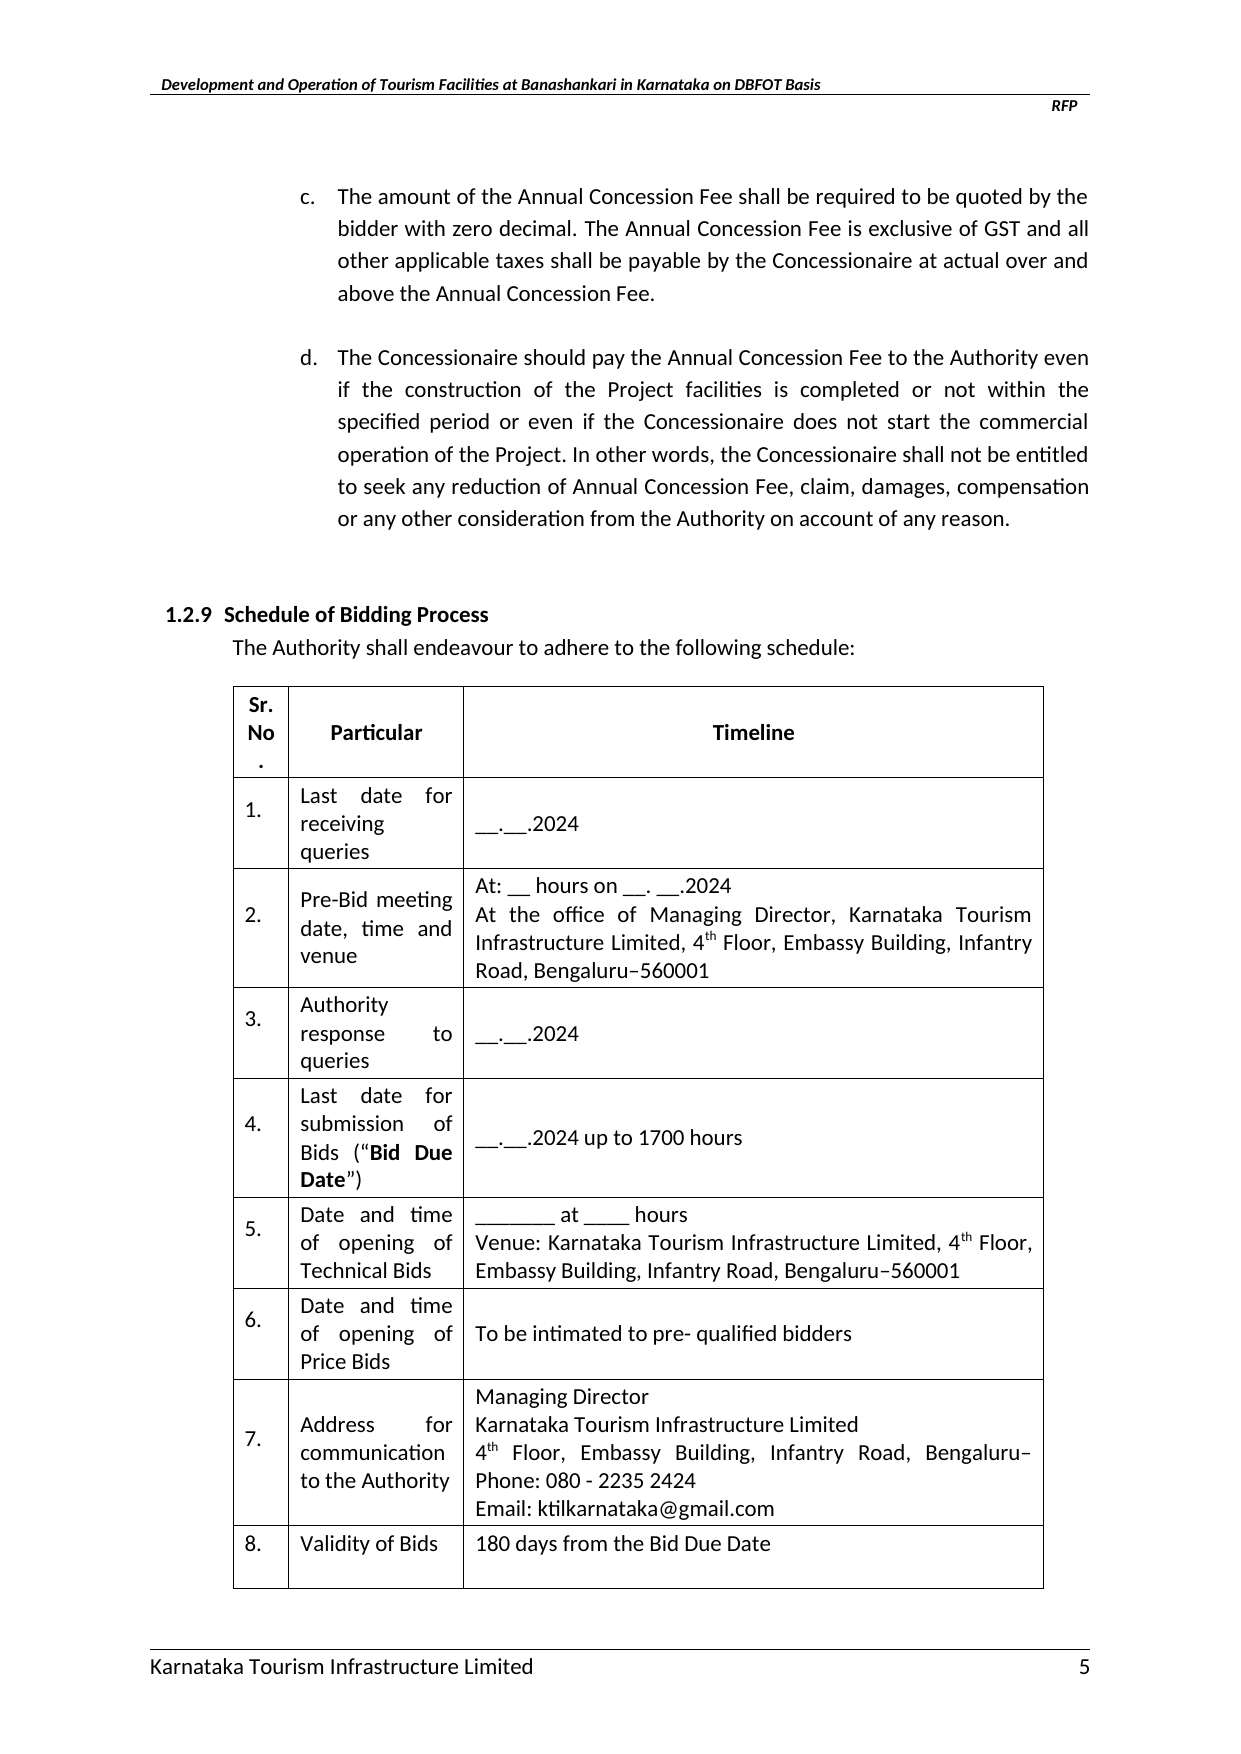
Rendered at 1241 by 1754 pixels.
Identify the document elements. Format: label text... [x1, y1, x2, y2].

table_cell __.__.2024 [464, 778, 1043, 868]
table_cell Last date for submission of Bids (“Bid Due Date”) [289, 1079, 463, 1197]
table_cell [234, 1526, 288, 1588]
table_cell [234, 1079, 288, 1197]
table_cell 180 days from the Bid Due Date [464, 1526, 1043, 1588]
table_cell Date and time of opening of Technical Bids [289, 1198, 463, 1287]
table_cell [234, 778, 288, 868]
list The Authority shall endeavour to adhere to the following schedule: [232, 633, 1090, 661]
table_cell [234, 988, 288, 1078]
table_cell __.__.2024 up to 1700 hours [464, 1079, 1043, 1197]
table_header Particular [289, 687, 463, 777]
table_cell Pre-Bid meeting date, time and venue [289, 869, 463, 987]
list The Concessionaire should pay the Annual Concession Fee to the Authority even if the construction of the Project facilities is completed or not within the specified period or even if the Concessionaire does not start the commercial operation of the Project. In other words, the Concessionaire shall not be entitled to seek any reduction of Annual Concession Fee, claim, damages, compensation or any other consideration from the Authority on account of any reason. [300, 343, 1090, 532]
table_header Timeline [464, 687, 1043, 777]
list Schedule of Bidding Process [165, 601, 1090, 629]
table_cell To be intimated to pre- qualified bidders [464, 1289, 1043, 1378]
table_cell Last date for receiving queries [289, 778, 463, 868]
table_cell Date and time of opening of Price Bids [289, 1289, 463, 1378]
table_cell [234, 869, 288, 987]
table_cell At: __ hours on __. __.2024 At the office of Managing Director, Karnataka Tourism Infrastructure Limited, 4th Floor, Embassy Building, Infantry Road, Bengaluru–560001 [464, 869, 1043, 987]
table_cell Validity of Bids [289, 1526, 463, 1588]
table_cell [234, 1380, 288, 1525]
table_cell [234, 1289, 288, 1378]
table_cell __.__.2024 [464, 988, 1043, 1078]
table_cell Authority response to queries [289, 988, 463, 1078]
table_cell _______ at ____ hours Venue: Karnataka Tourism Infrastructure Limited, 4th Floor, Embassy Building, Infantry Road, Bengaluru–560001 [464, 1198, 1043, 1287]
table_cell Managing Director Karnataka Tourism Infrastructure Limited 4th Floor, Embassy Building, Infantry Road, Bengaluru–Phone: 080 - 2235 2424 Email: ktilkarnataka@gmail.com [464, 1380, 1043, 1525]
list The amount of the Annual Concession Fee shall be required to be quoted by the bidder with zero decimal. The Annual Concession Fee is exclusive of GST and all other applicable taxes shall be payable by the Concessionaire at actual over and above the Annual Concession Fee. [300, 182, 1090, 307]
table_cell [234, 1198, 288, 1287]
table_header Sr. No. [234, 687, 288, 777]
table_cell Address for communication to the Authority [289, 1380, 463, 1525]
